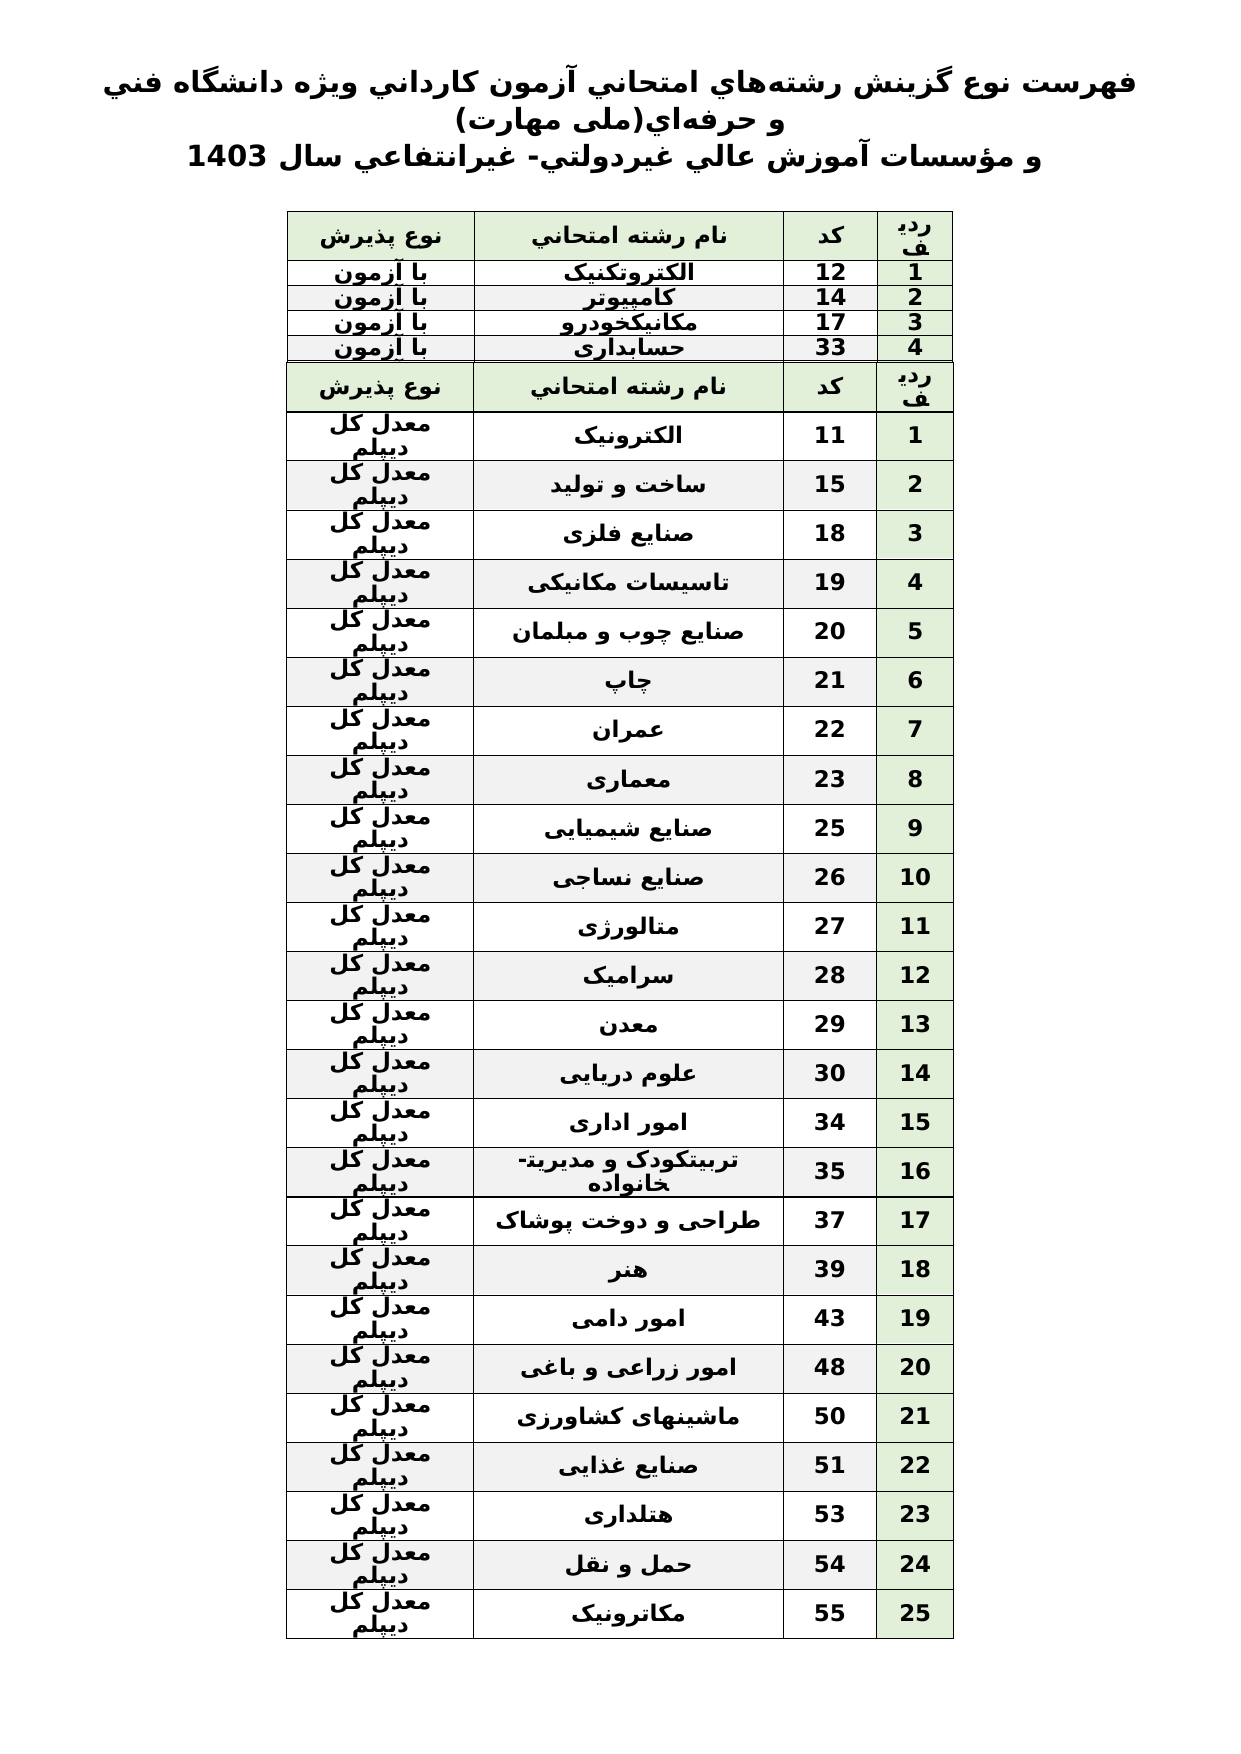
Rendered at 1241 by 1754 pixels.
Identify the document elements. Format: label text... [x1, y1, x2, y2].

table_cell 48 [784, 1345, 876, 1393]
table_cell معدل کل دیپلم [287, 1590, 473, 1638]
table_cell حسابداری [475, 336, 783, 360]
table_cell 6 [877, 658, 953, 706]
table_cell 2 [877, 461, 953, 509]
table_cell سرامیک [474, 952, 783, 1000]
table_cell 23 [784, 756, 876, 804]
table_cell ماشینهای کشاورزی [474, 1394, 783, 1442]
table_cell 3 [877, 511, 953, 558]
table_cell معماری [474, 756, 783, 804]
table_cell با آزمون [288, 336, 474, 360]
table_cell معدل کل دیپلم [287, 461, 473, 509]
table_cell 13 [877, 1001, 953, 1049]
table_cell با آزمون [288, 286, 474, 310]
table_cell معدل کل دیپلم [287, 854, 473, 902]
table_cell 2 [878, 286, 952, 310]
table_cell 4 [878, 336, 952, 360]
table_cell معدل کل دیپلم [287, 756, 473, 804]
table_cell معدل کل دیپلم [287, 1198, 473, 1245]
table_cell طراحی و دوخت پوشاک [474, 1198, 783, 1245]
table_cell 20 [784, 609, 876, 657]
table_cell 9 [877, 805, 953, 853]
table_cell معدل کل دیپلم [287, 658, 473, 706]
table_cell معدل کل دیپلم [287, 1099, 473, 1147]
table_cell صنایع غذایی [474, 1443, 783, 1491]
table_cell 26 [784, 854, 876, 902]
table_header كد [784, 363, 876, 411]
table_cell 37 [784, 1198, 876, 1245]
table_cell حمل و نقل [474, 1541, 783, 1589]
table_cell تربیتکودک و مدیریتخانواده [474, 1148, 783, 1196]
table_cell صنایع شیمیایی [474, 805, 783, 853]
table_cell 22 [877, 1443, 953, 1491]
table_cell معدل کل دیپلم [287, 805, 473, 853]
table_cell معدل کل دیپلم [287, 1050, 473, 1098]
table_cell متالورژی [474, 903, 783, 951]
table_cell معدل کل دیپلم [287, 1001, 473, 1049]
table_cell 4 [877, 560, 953, 608]
table_cell صنایع نساجی [474, 854, 783, 902]
table_cell 34 [784, 1099, 876, 1147]
table_cell 22 [784, 707, 876, 755]
table_cell 7 [877, 707, 953, 755]
table_cell صنایع فلزی [474, 511, 783, 558]
table_cell معدل کل دیپلم [287, 1296, 473, 1343]
table_cell 15 [877, 1099, 953, 1147]
table_header نام رشته امتحاني [475, 212, 783, 260]
table_cell 8 [877, 756, 953, 804]
table_cell 55 [784, 1590, 876, 1638]
table_cell کامپیوتر [475, 286, 783, 310]
table_cell مکانیکخودرو [475, 311, 783, 335]
table_cell 1 [877, 413, 953, 460]
table_cell معدل کل دیپلم [287, 560, 473, 608]
table_cell 11 [784, 413, 876, 460]
table_cell 33 [784, 336, 877, 360]
table_cell 43 [784, 1296, 876, 1343]
table_cell 50 [784, 1394, 876, 1442]
table_cell 17 [784, 311, 877, 335]
table_cell 16 [877, 1148, 953, 1196]
table_cell 30 [784, 1050, 876, 1098]
table_cell مکاترونیک [474, 1590, 783, 1638]
table_cell 11 [877, 903, 953, 951]
table_cell معدل کل دیپلم [287, 1541, 473, 1589]
table_cell 28 [784, 952, 876, 1000]
table_cell چاپ [474, 658, 783, 706]
table_cell 29 [784, 1001, 876, 1049]
table_cell معدل کل دیپلم [287, 1246, 473, 1294]
table_cell صنایع چوب و مبلمان [474, 609, 783, 657]
table_cell علوم دریایی [474, 1050, 783, 1098]
table_header نوع پذيرش [288, 212, 474, 260]
table_cell الکتروتکنیک [475, 261, 783, 285]
table_cell 17 [877, 1198, 953, 1245]
table_cell 39 [784, 1246, 876, 1294]
table_cell با آزمون [288, 261, 474, 285]
table_cell هنر [474, 1246, 783, 1294]
table_header نوع پذيرش [287, 363, 473, 411]
table_cell 23 [877, 1492, 953, 1540]
table_cell معدن [474, 1001, 783, 1049]
table_header رديف [878, 212, 952, 260]
table_cell الکترونیک [474, 413, 783, 460]
table_cell 12 [784, 261, 877, 285]
table_cell 27 [784, 903, 876, 951]
table_cell امور دامی [474, 1296, 783, 1343]
table_cell معدل کل دیپلم [287, 952, 473, 1000]
table_cell 15 [784, 461, 876, 509]
table_header نام رشته امتحاني [474, 363, 783, 411]
table_cell 19 [877, 1296, 953, 1343]
table_cell 10 [877, 854, 953, 902]
table_cell معدل کل دیپلم [287, 903, 473, 951]
table_cell 35 [784, 1148, 876, 1196]
table_cell 1 [878, 261, 952, 285]
table_header كد [784, 212, 877, 260]
table_cell معدل کل دیپلم [287, 413, 473, 460]
table_cell هتلداری [474, 1492, 783, 1540]
table_cell معدل کل دیپلم [287, 511, 473, 558]
table_cell ساخت و تولید [474, 461, 783, 509]
table_cell معدل کل دیپلم [287, 1148, 473, 1196]
table_cell 54 [784, 1541, 876, 1589]
table_cell 51 [784, 1443, 876, 1491]
table_cell 25 [877, 1590, 953, 1638]
table_cell معدل کل دیپلم [287, 1345, 473, 1393]
table_cell 25 [784, 805, 876, 853]
table_cell 20 [877, 1345, 953, 1393]
table_cell 24 [877, 1541, 953, 1589]
table_cell معدل کل دیپلم [287, 1394, 473, 1442]
table_cell معدل کل دیپلم [287, 609, 473, 657]
table_cell 3 [878, 311, 952, 335]
table_cell 14 [877, 1050, 953, 1098]
table_cell معدل کل دیپلم [287, 1443, 473, 1491]
table_cell امور زراعی و باغی [474, 1345, 783, 1393]
table_cell معدل کل دیپلم [287, 1492, 473, 1540]
table_cell 12 [877, 952, 953, 1000]
table_cell 5 [877, 609, 953, 657]
table_cell معدل کل دیپلم [287, 707, 473, 755]
table_cell امور اداری [474, 1099, 783, 1147]
table_cell عمران [474, 707, 783, 755]
table_cell تاسیسات مکانیکی [474, 560, 783, 608]
table_cell 18 [784, 511, 876, 558]
text فهرست نوع گزينش رشته‌هاي امتحاني آزمون كارداني ویژه دانشگاه فني و حرفه‌اي(ملی مهارت) و مؤسسات آموزش عالي غيردولتي- غيرانتفاعي سال 1403 [89, 66, 1152, 204]
table_cell 21 [877, 1394, 953, 1442]
table_header رديف [877, 363, 953, 411]
table_cell 19 [784, 560, 876, 608]
table_cell 53 [784, 1492, 876, 1540]
table_cell 21 [784, 658, 876, 706]
table_cell 14 [784, 286, 877, 310]
table_cell با آزمون [288, 311, 474, 335]
table_cell 18 [877, 1246, 953, 1294]
